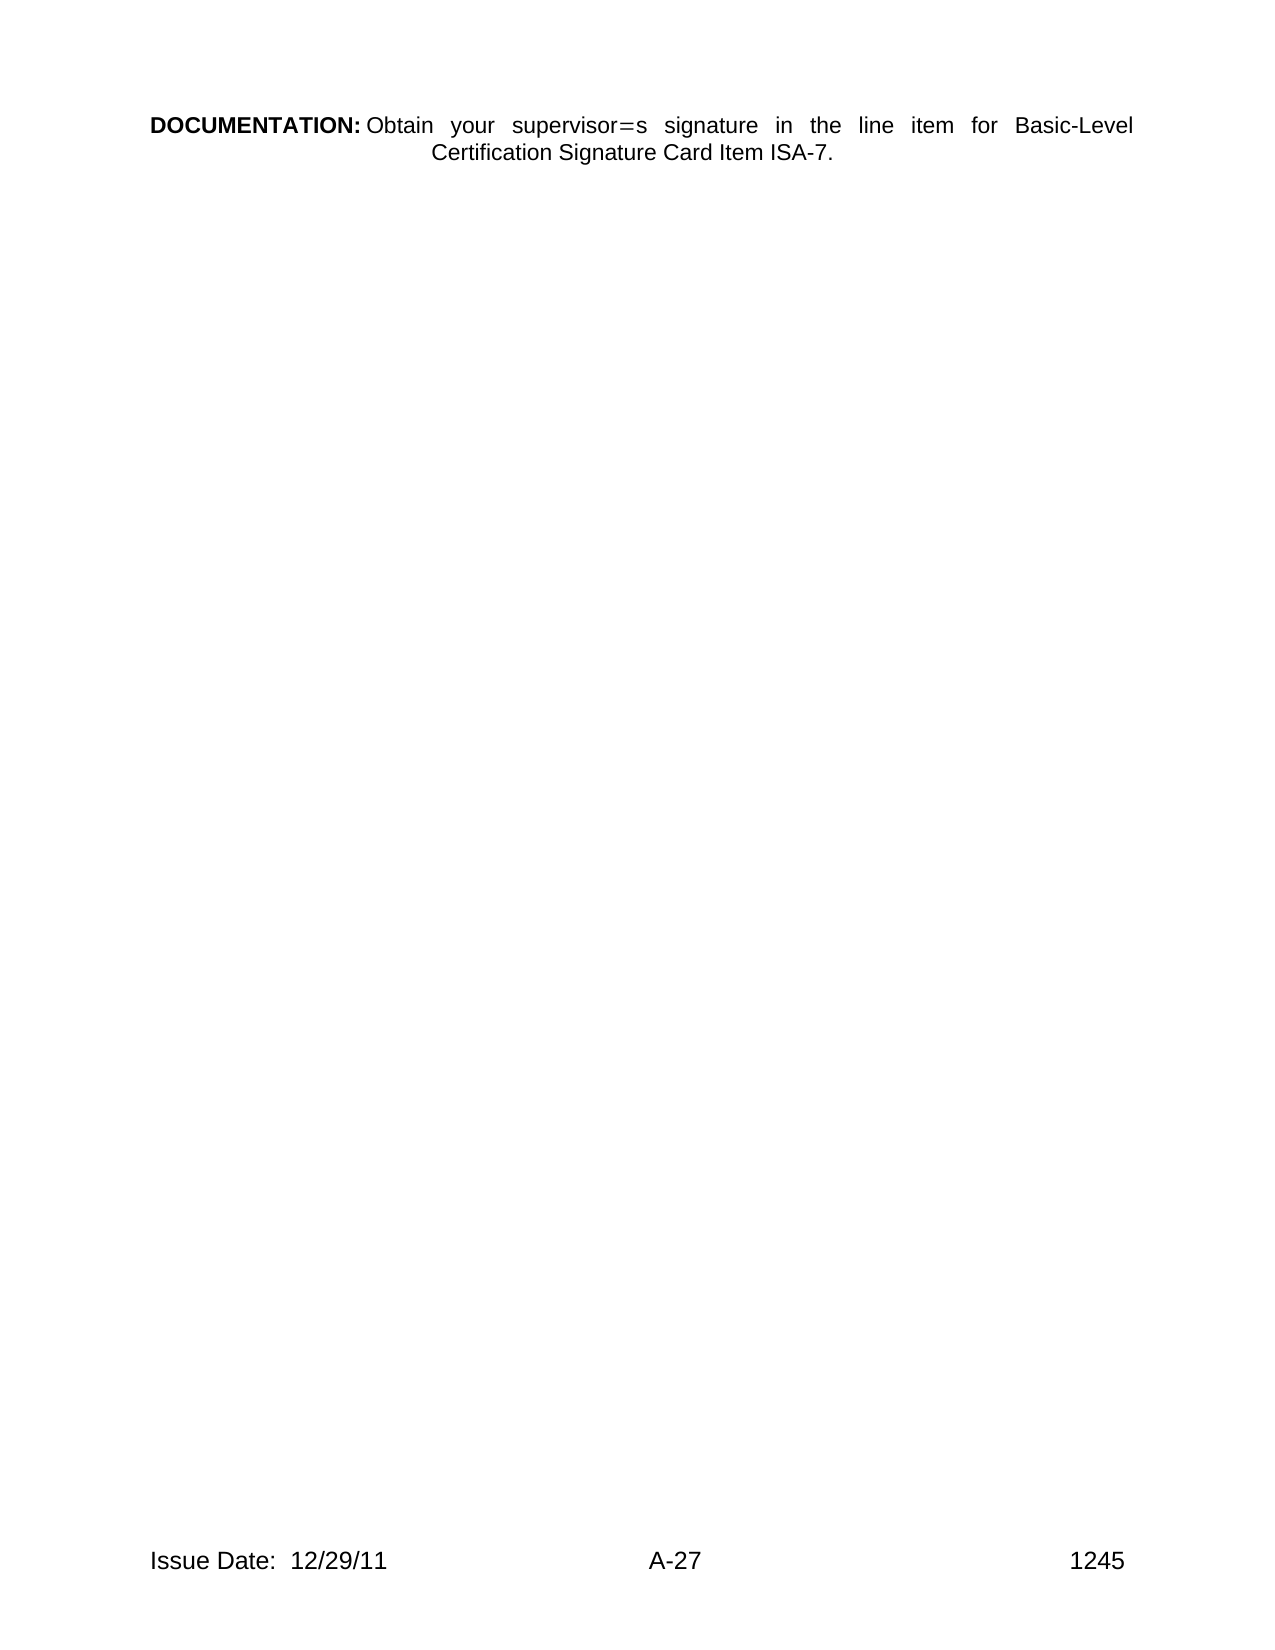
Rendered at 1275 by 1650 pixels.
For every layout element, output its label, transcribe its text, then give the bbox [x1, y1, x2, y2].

text DOCUMENTATION: Obtain your supervisors signature in the line item for Basic-Level Certification Signature Card Item ISA-7. [150, 112, 1134, 165]
